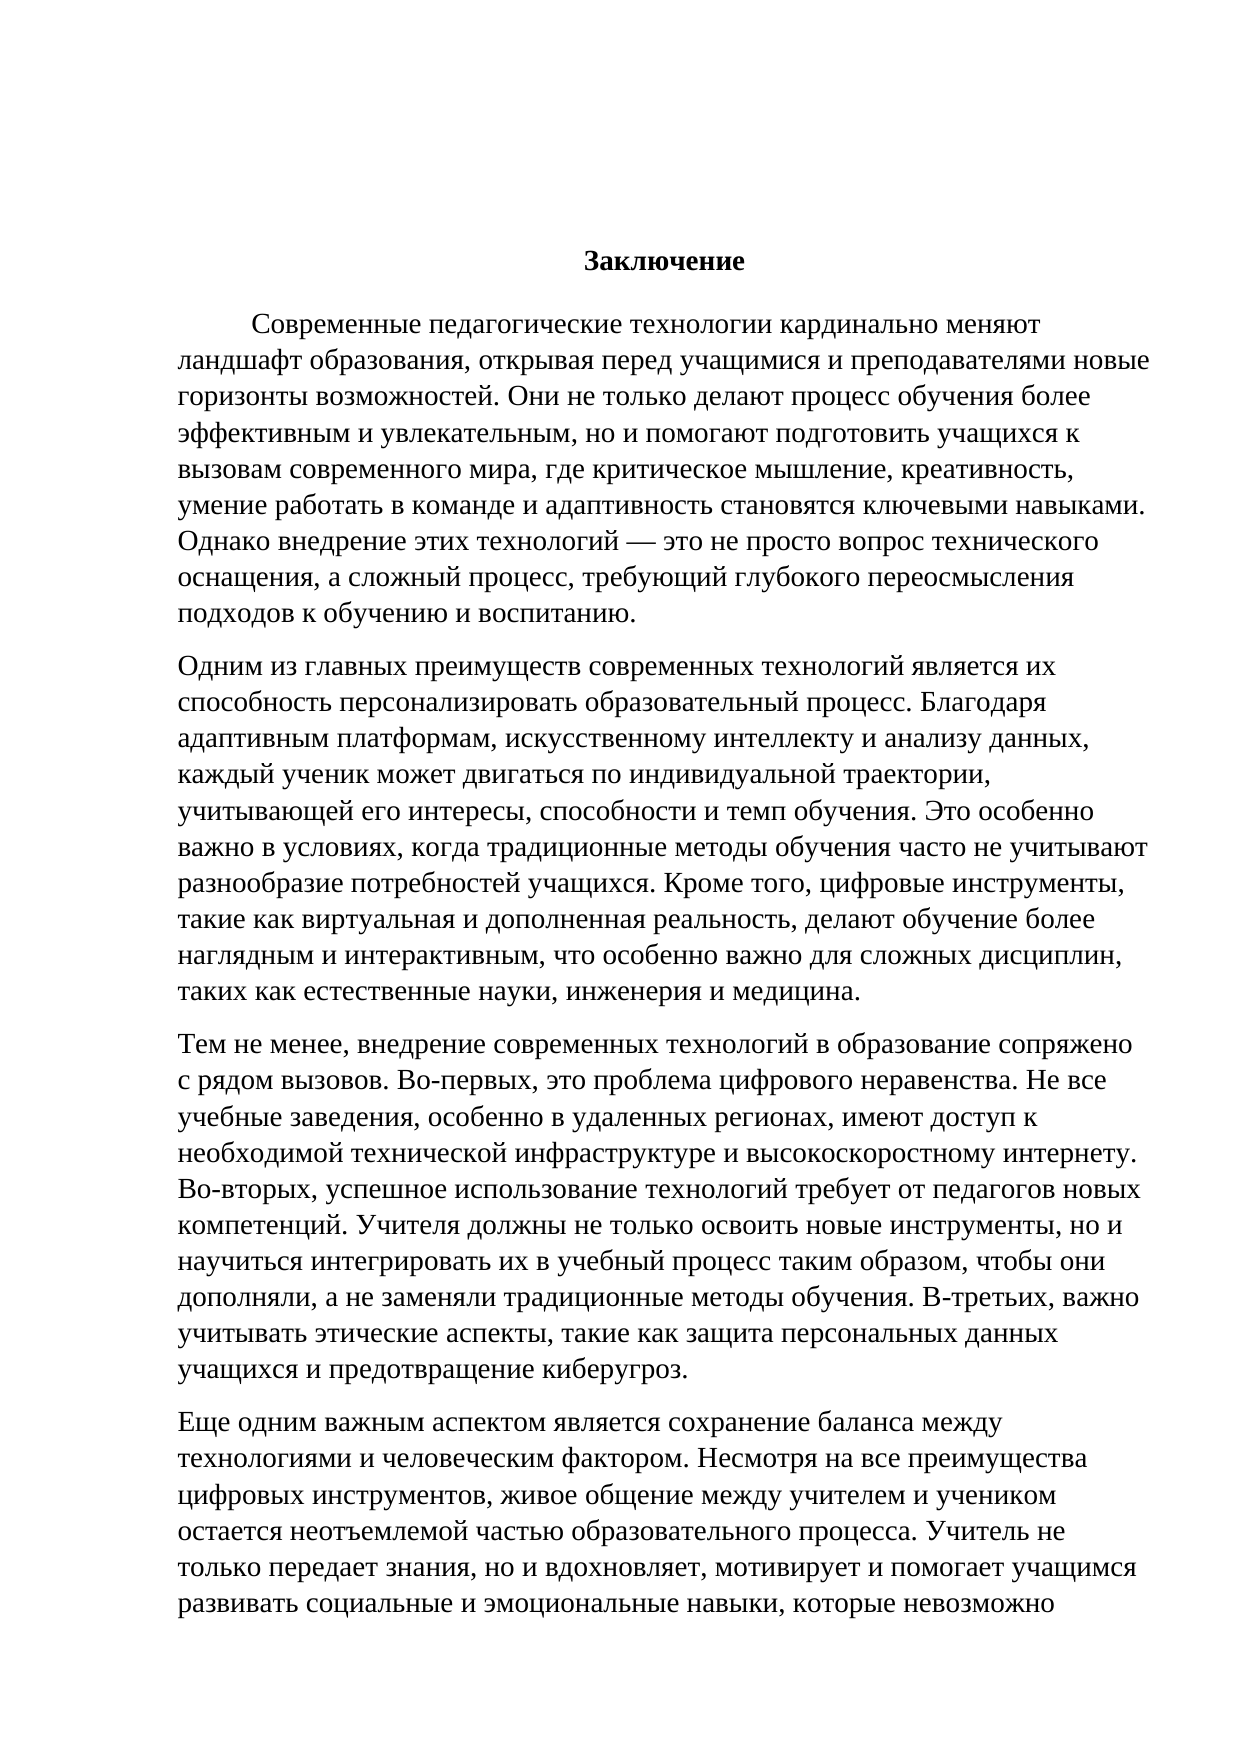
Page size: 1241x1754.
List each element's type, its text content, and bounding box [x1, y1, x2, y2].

text Заключение [177, 243, 1152, 277]
text Тем не менее, внедрение современных технологий в образование сопряжено с рядом вызовов. Во-первых, это проблема цифрового неравенства. Не все учебные заведения, особенно в удаленных регионах, имеют доступ к необходимой технической инфраструктуре и высокоскоростному интернету. Во-вторых, успешное использование технологий требует от педагогов новых компетенций. Учителя должны не только освоить новые инструменты, но и научиться интегрировать их в учебный процесс таким образом, чтобы они дополняли, а не заменяли традиционные методы обучения. В-третьих, важно учитывать этические аспекты, такие как защита персональных данных учащихся и предотвращение киберугроз. [177, 1026, 1152, 1385]
text Одним из главных преимуществ современных технологий является их способность персонализировать образовательный процесс. Благодаря адаптивным платформам, искусственному интеллекту и анализу данных, каждый ученик может двигаться по индивидуальной траектории, учитывающей его интересы, способности и темп обучения. Это особенно важно в условиях, когда традиционные методы обучения часто не учитывают разнообразие потребностей учащихся. Кроме того, цифровые инструменты, такие как виртуальная и дополненная реальность, делают обучение более наглядным и интерактивным, что особенно важно для сложных дисциплин, таких как естественные науки, инженерия и медицина. [177, 648, 1152, 1007]
text Современные педагогические технологии кардинально меняют ландшафт образования, открывая перед учащимися и преподавателями новые горизонты возможностей. Они не только делают процесс обучения более эффективным и увлекательным, но и помогают подготовить учащихся к вызовам современного мира, где критическое мышление, креативность, умение работать в команде и адаптивность становятся ключевыми навыками. Однако внедрение этих технологий — это не просто вопрос технического оснащения, а сложный процесс, требующий глубокого переосмысления подходов к обучению и воспитанию. [177, 306, 1152, 629]
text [177, 1404, 1152, 1619]
